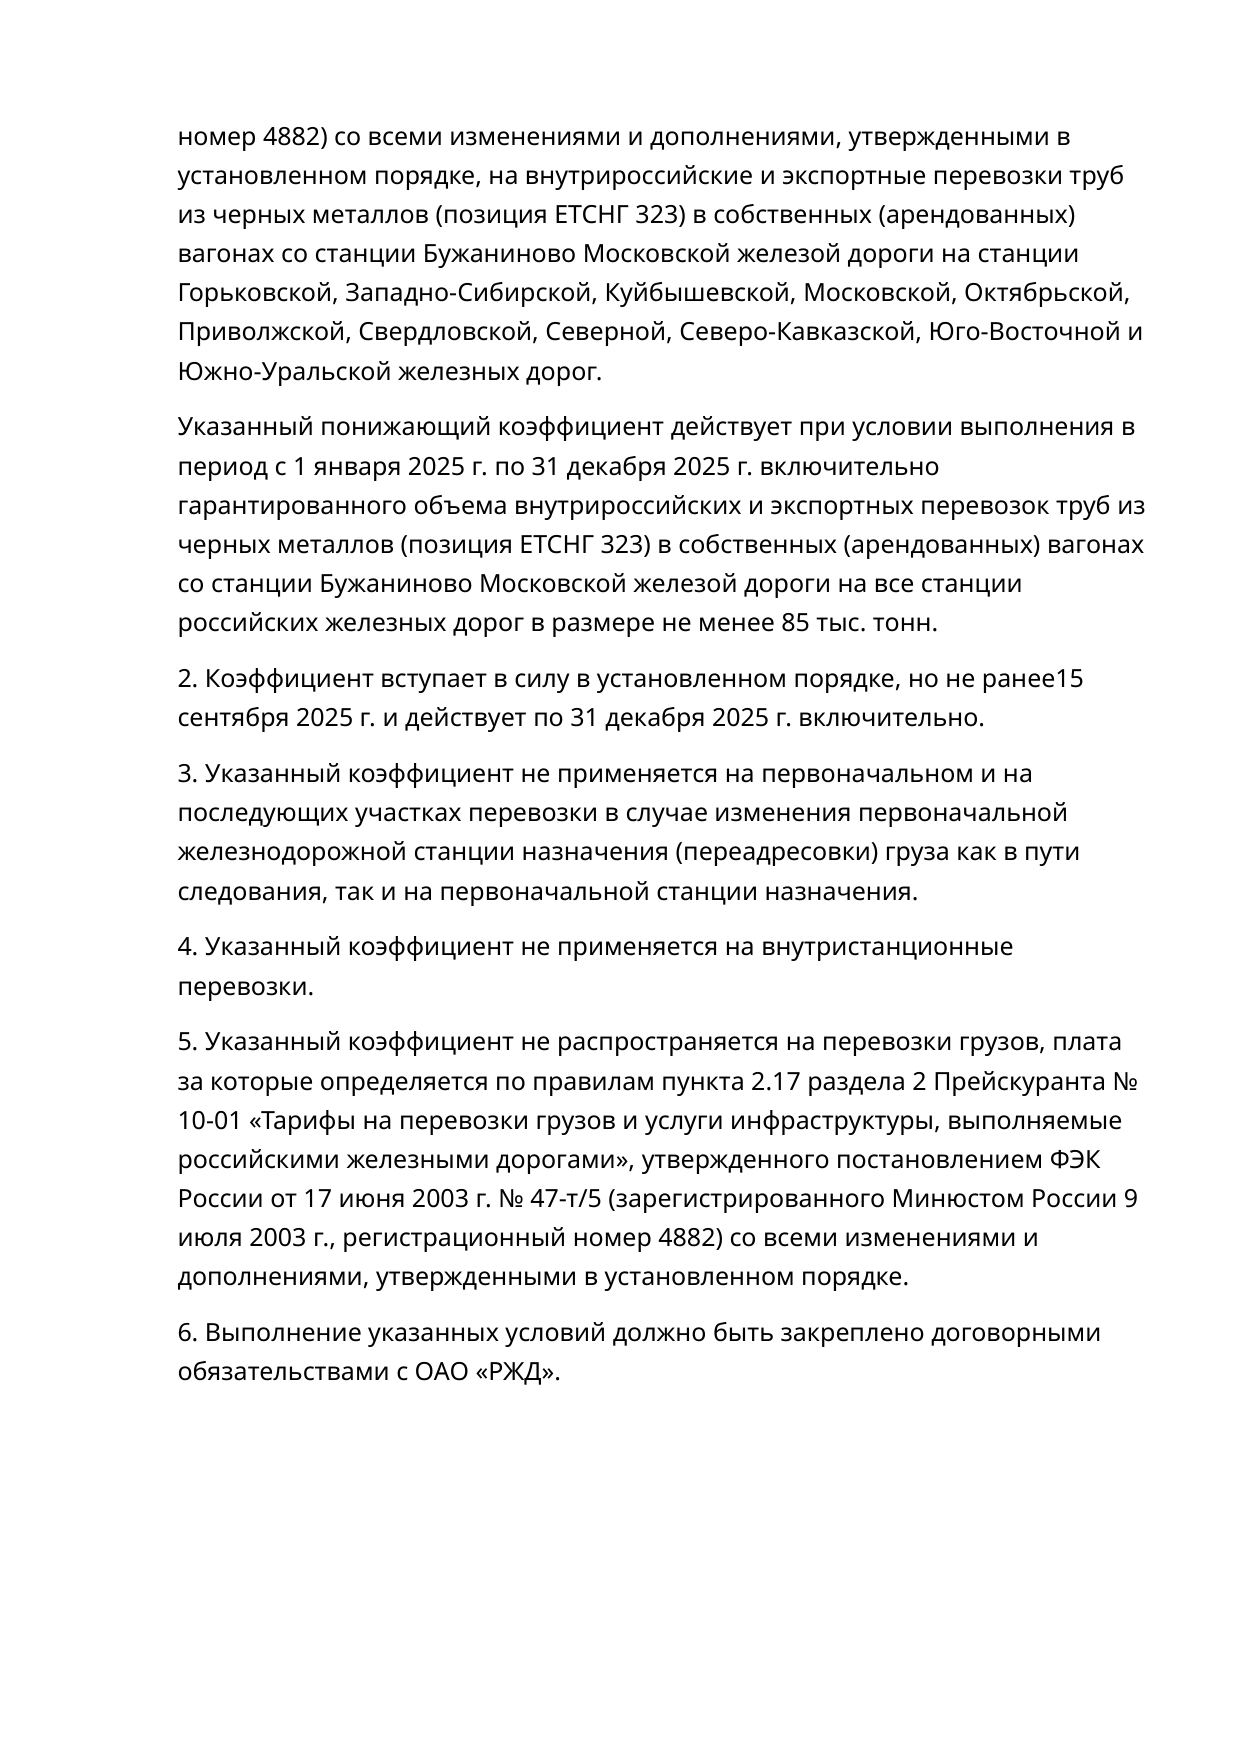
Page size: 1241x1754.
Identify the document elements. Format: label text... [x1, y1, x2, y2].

text 2. Коэффициент вступает в силу в установленном порядке, но не ранее15 сентября 2025 г. и действует по 31 декабря 2025 г. включительно. [177, 661, 1152, 734]
text 6. Выполнение указанных условий должно быть закреплено договорными обязательствами с ОАО «РЖД». [177, 1315, 1152, 1388]
text 3. Указанный коэффициент не применяется на первоначальном и на последующих участках перевозки в случае изменения первоначальной железнодорожной станции назначения (переадресовки) груза как в пути следования, так и на первоначальной станции назначения. [177, 756, 1152, 907]
text 4. Указанный коэффициент не применяется на внутристанционные перевозки. [177, 929, 1152, 1002]
text Указанный понижающий коэффициент действует при условии выполнения в период с 1 января 2025 г. по 31 декабря 2025 г. включительно гарантированного объема внутрироссийских и экспортных перевозок труб из черных металлов (позиция ЕТСНГ 323) в собственных (арендованных) вагонах со станции Бужаниново Московской железой дороги на все станции российских железных дорог в размере не менее 85 тыс. тонн. [177, 409, 1152, 639]
text 5. Указанный коэффициент не распространяется на перевозки грузов, плата за которые определяется по правилам пункта 2.17 раздела 2 Прейскуранта № 10-01 «Тарифы на перевозки грузов и услуги инфраструктуры, выполняемые российскими железными дорогами», утвержденного постановлением ФЭК России от 17 июня 2003 г. № 47-т/5 (зарегистрированного Минюстом России 9 июля 2003 г., регистрационный номер 4882) со всеми изменениями и дополнениями, утвержденными в установленном порядке. [177, 1024, 1152, 1293]
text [177, 118, 1152, 387]
